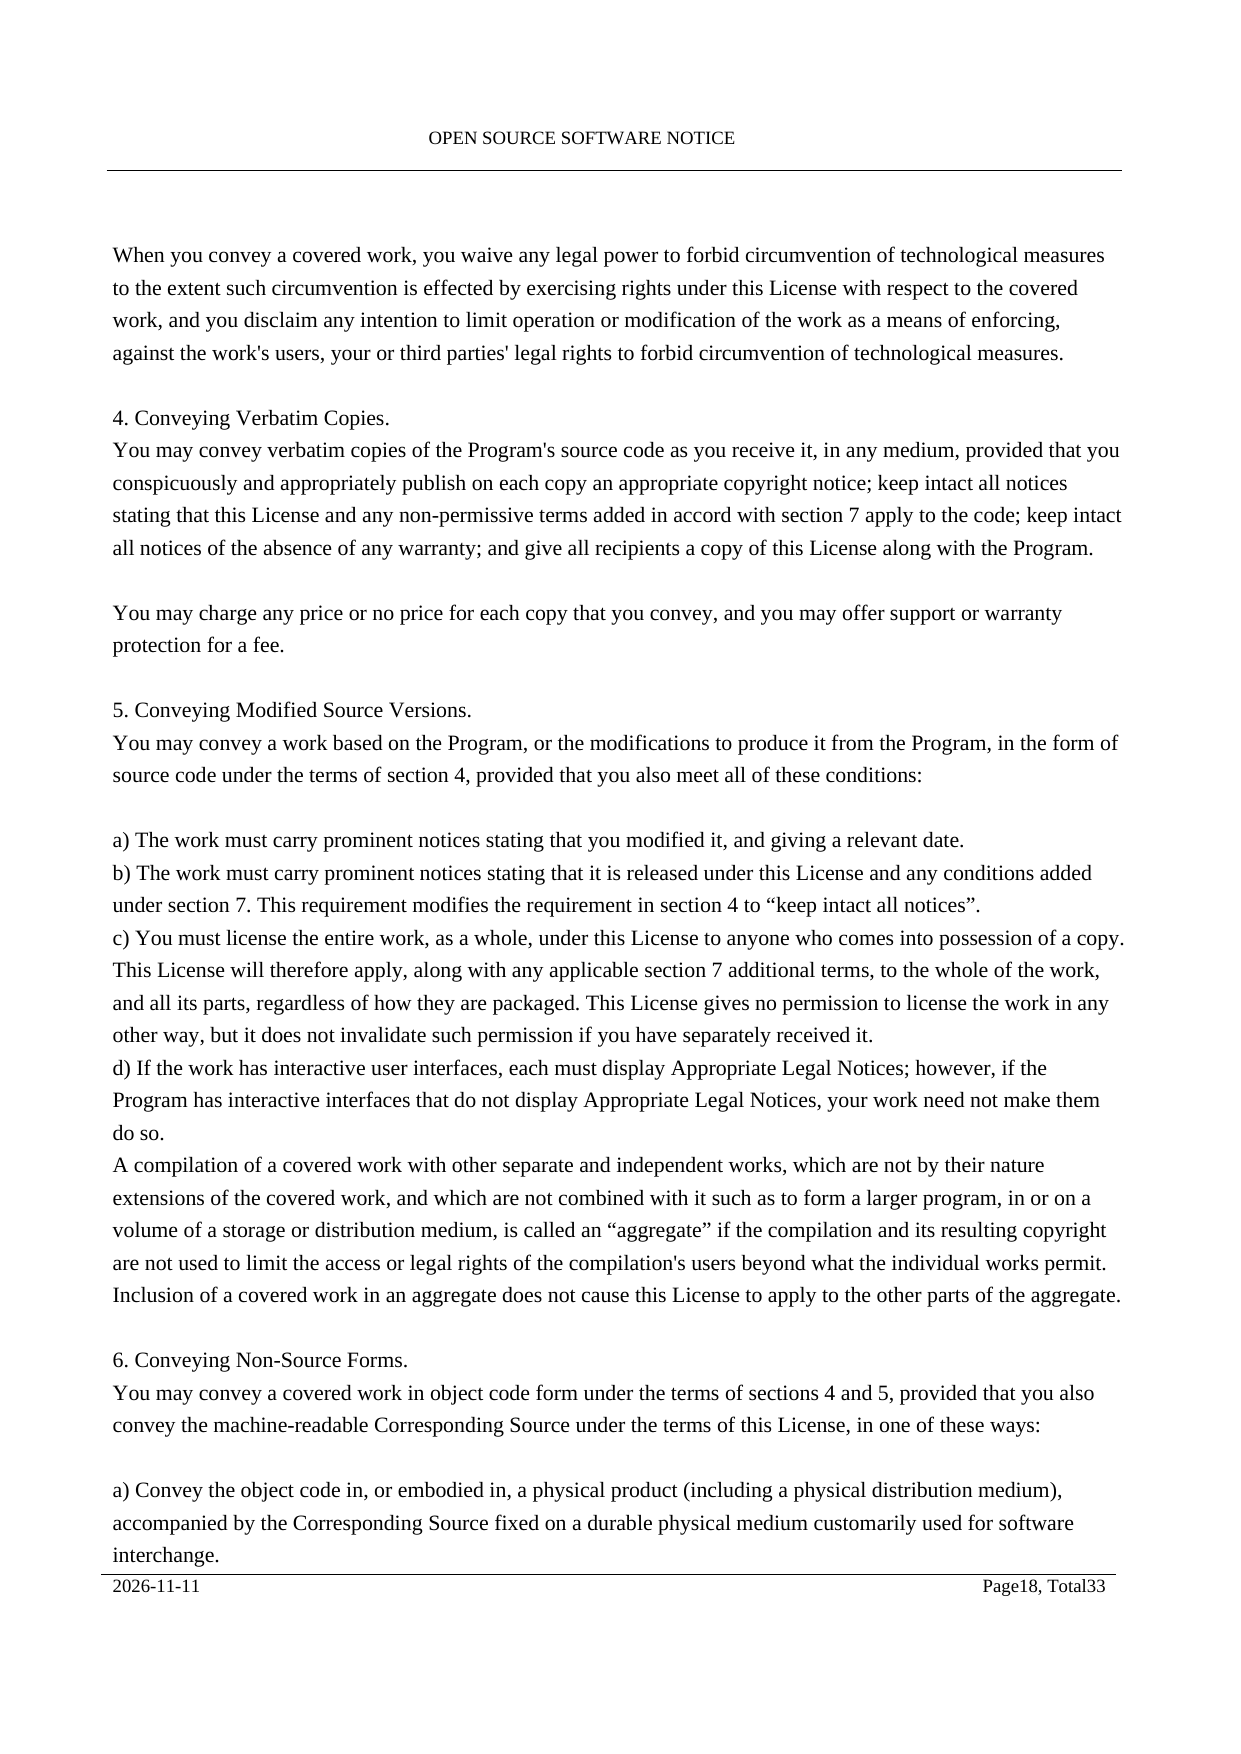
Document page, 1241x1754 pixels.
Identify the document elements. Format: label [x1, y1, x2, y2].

text [112, 206, 1128, 1571]
